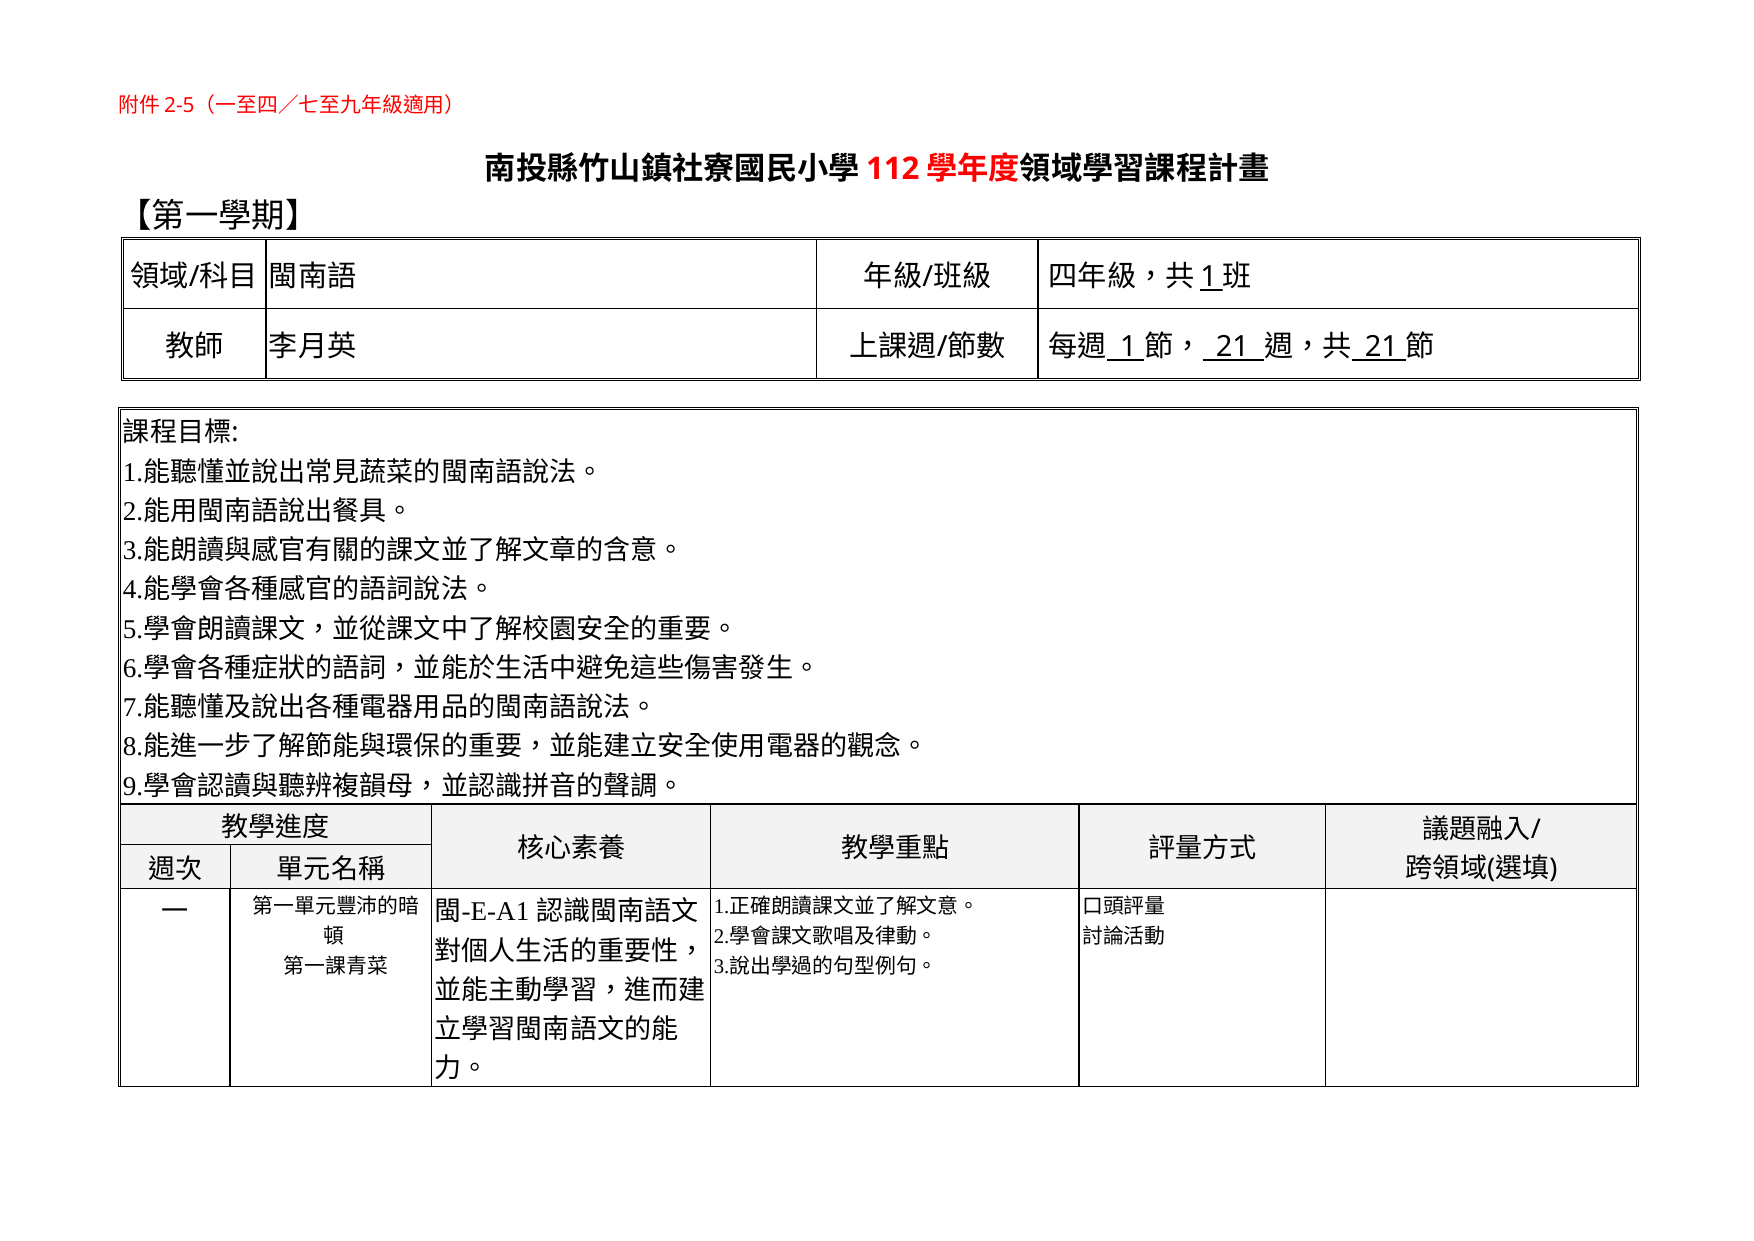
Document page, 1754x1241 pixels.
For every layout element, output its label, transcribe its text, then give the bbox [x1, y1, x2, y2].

text 南投縣竹山鎮社寮國民小學112學年度領域學習課程計畫 [118, 143, 1636, 188]
table_header 領域/科目 [124, 240, 265, 307]
table_header 課程目標: 1.能聽懂並說出常見蔬菜的閩南語說法。 2.能用閩南語說出餐具。 3.能朗讀與感官有關的課文並了解文章的含意。 4.能學會各種感官的語詞說法。 5.學會朗讀課文，並從課文中了解校園安全的重要。 6.學會各種症狀的語詞，並能於生活中避免這些傷害發生。 7.能聽懂及說出各種電器用品的閩南語說法。 8.能進一步了解節能與環保的重要，並能建立安全使用電器的觀念。 9.學會認讀與聽辨複韻母，並認識拼音的聲調。 [121, 410, 1636, 803]
table_header 年級/班級 [817, 240, 1037, 307]
table_cell 一 [121, 889, 229, 1086]
table_header 四年級，共1班 [1039, 240, 1638, 307]
table_cell 教學重點 [711, 805, 1078, 888]
table_cell 教學進度 [121, 805, 431, 844]
table_cell 口頭評量 討論活動 [1080, 889, 1325, 1086]
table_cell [711, 889, 1078, 1086]
table_cell [1326, 889, 1636, 1086]
table_cell 第一單元豐沛的暗頓 第一課青菜 [231, 889, 431, 1086]
table_cell 教師 [124, 309, 265, 378]
table_cell 議題融入/ 跨領域(選填) [1326, 805, 1636, 888]
table_cell 每週 1 節， 21 週，共 21 節 [1039, 309, 1638, 378]
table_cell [432, 889, 710, 1086]
table_cell 單元名稱 [231, 845, 431, 888]
table_cell 上課週/節數 [817, 309, 1037, 378]
table_cell 李月英 [267, 309, 816, 378]
table_cell 週次 [121, 845, 230, 888]
table_header 閩南語 [267, 240, 816, 307]
table_cell 核心素養 [432, 805, 710, 888]
table_cell 評量方式 [1080, 805, 1325, 888]
text 【第一學期】 [118, 188, 1636, 237]
